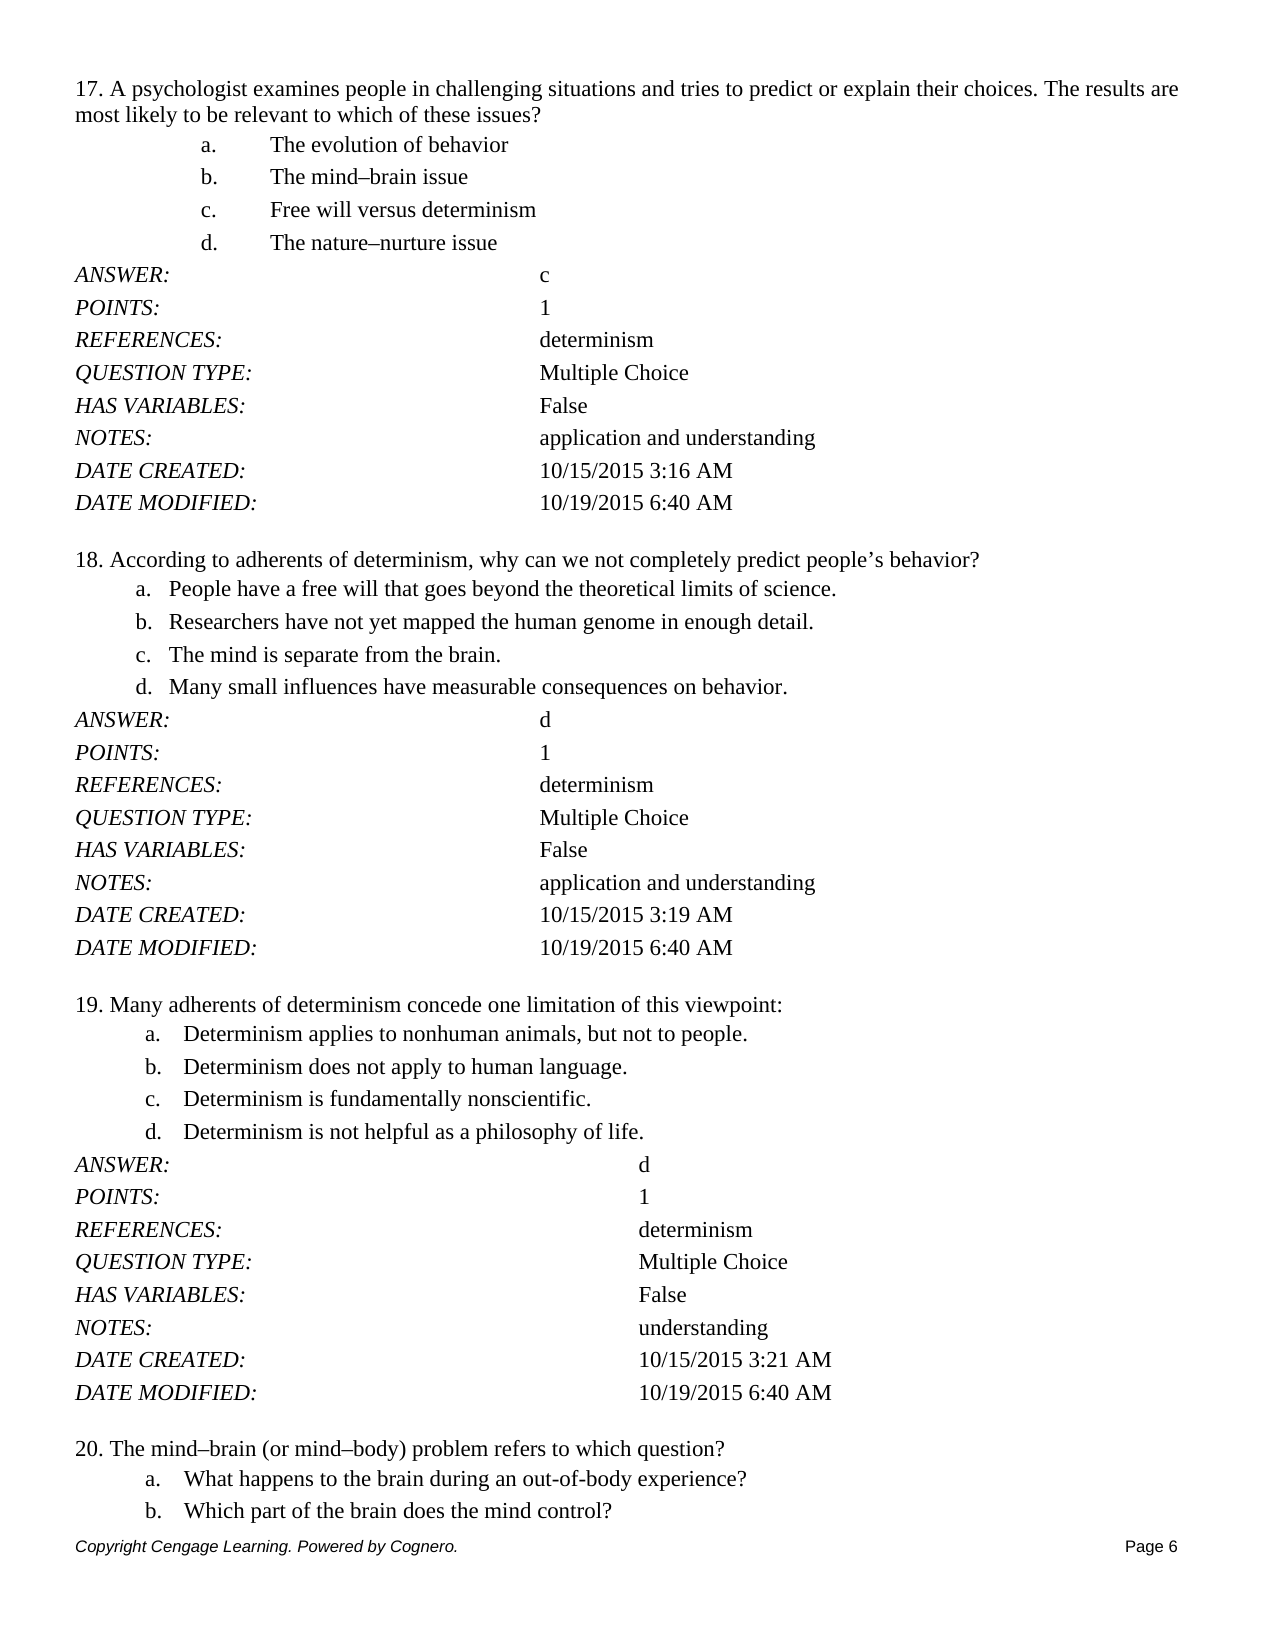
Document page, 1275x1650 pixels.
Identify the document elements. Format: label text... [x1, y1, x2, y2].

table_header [75, 1435, 1200, 1527]
table_header 18. According to adherents of determinism, why can we not completely predict people’s behavior?​ [75, 546, 1200, 964]
table_header 17. A psychologist examines people in challenging situations and tries to predict or explain their choices. The results are most likely to be relevant to which of these issues?​ [75, 75, 1200, 519]
table_header 19. Many adherents of determinism concede one limitation of this viewpoint:​ [75, 991, 1200, 1408]
